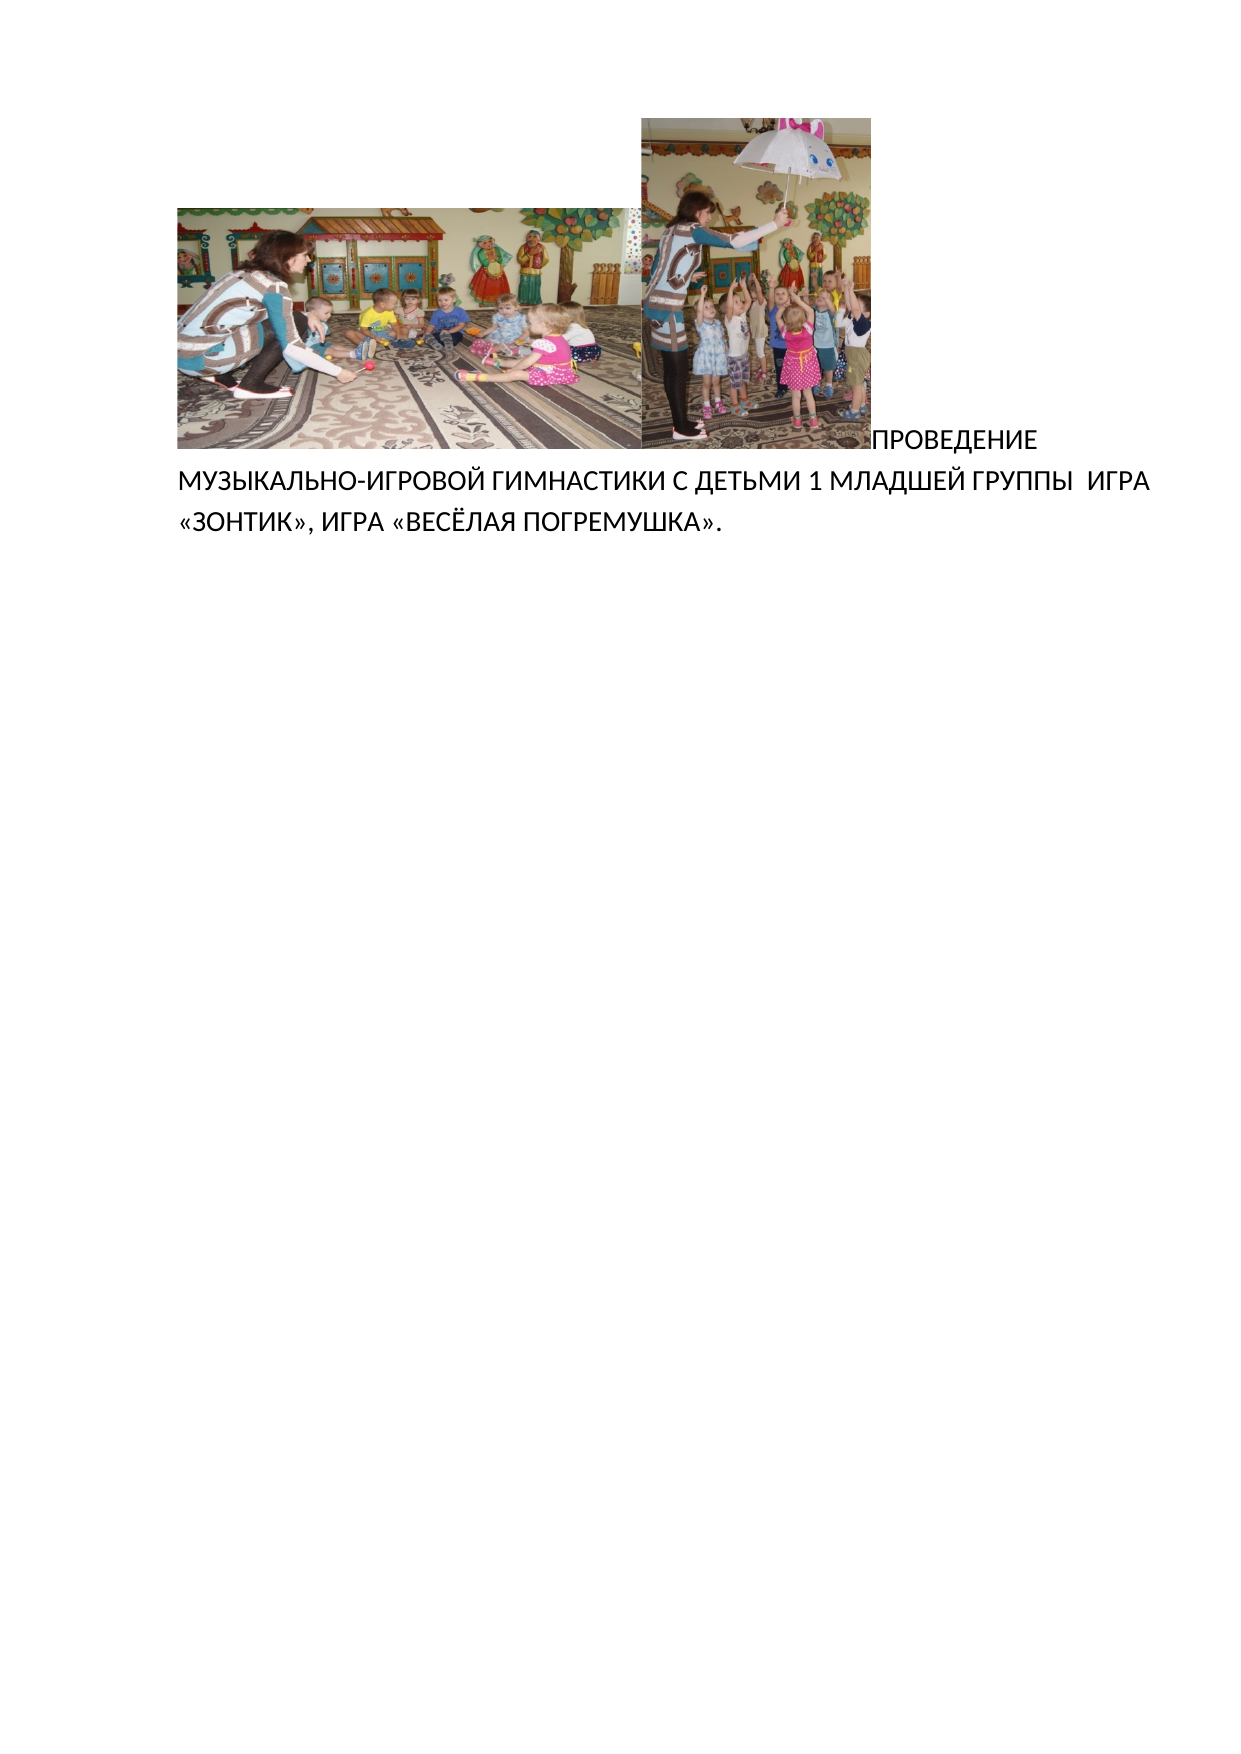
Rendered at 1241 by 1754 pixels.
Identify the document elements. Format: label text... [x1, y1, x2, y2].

picture [177, 118, 871, 449]
